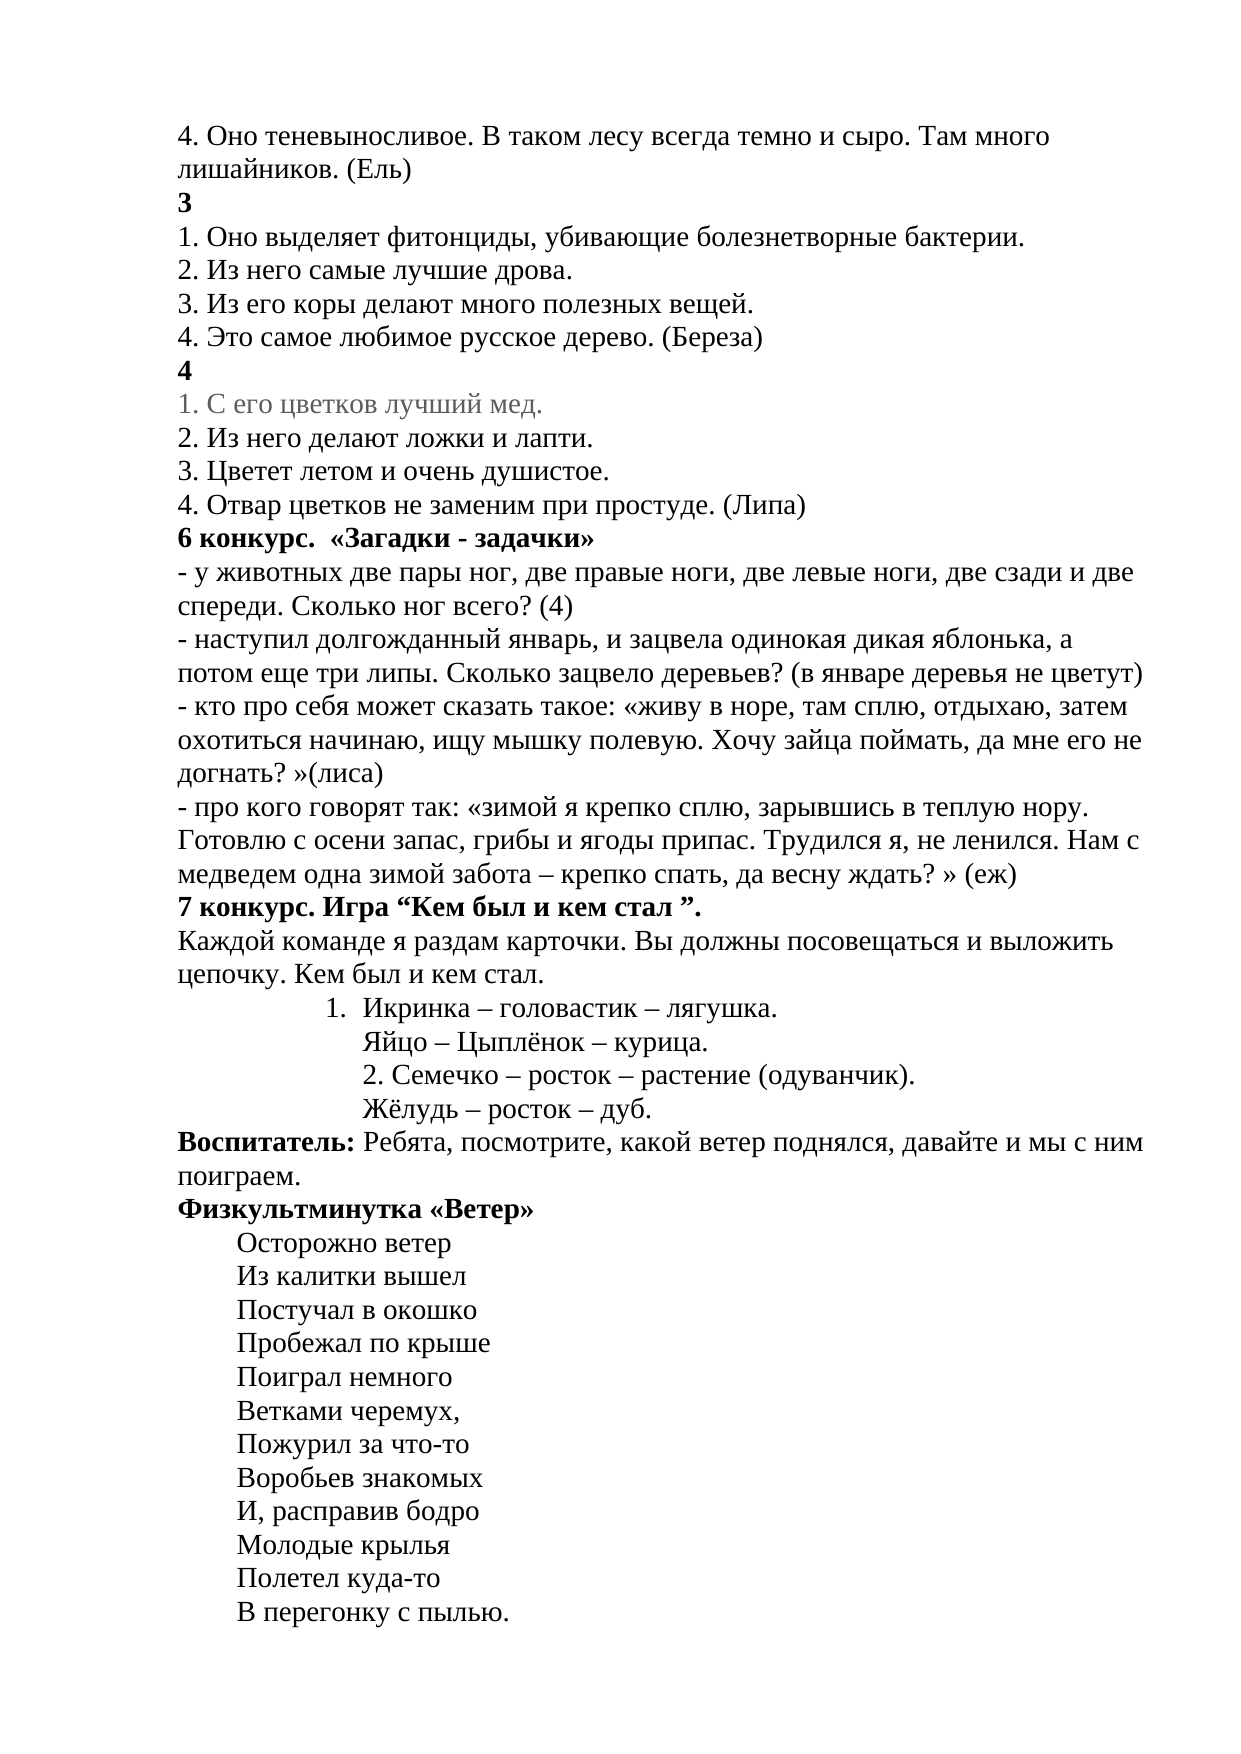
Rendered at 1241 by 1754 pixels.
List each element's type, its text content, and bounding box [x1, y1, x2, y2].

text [177, 118, 1152, 185]
text Поиграл немного [207, 1359, 1124, 1393]
text 1. С его цветков лучший мед. [177, 386, 1152, 420]
text Пожурил за что-то [207, 1426, 1124, 1460]
text Из калитки вышел [207, 1258, 1124, 1292]
text 2. Из него делают ложки и лапти. 3. Цветет летом и очень душистое. 4. Отвар цветков не заменим при простуде. (Липа) [177, 420, 1152, 521]
text - у животных две пары ног, две правые ноги, две левые ноги, две сзади и две спереди. Сколько ног всего? (4) [177, 554, 1152, 621]
text Каждой команде я раздам карточки. Вы должны посовещаться и выложить цепочку. Кем был и кем стал. [177, 923, 1152, 990]
text - про кого говорят так: «зимой я крепко сплю, зарывшись в теплую нору. Готовлю с осени запас, грибы и ягоды припас. Трудился я, не ленился. Нам с медведем одна зимой забота – крепко спать, да весну ждать? » (еж) [177, 789, 1152, 889]
text 4 [177, 353, 1152, 386]
text Постучал в окошко [207, 1292, 1124, 1326]
text 3 [177, 185, 1152, 219]
text И, расправив бодро [207, 1493, 1124, 1527]
text Осторожно ветер [207, 1225, 1124, 1258]
text 7 конкурс. Игра “Кем был и кем стал ”. [177, 889, 1152, 923]
text - наступил долгожданный январь, и зацвела одинокая дикая яблонька, а потом еще три липы. Сколько зацвело деревьев? (в январе деревья не цветут) [177, 621, 1152, 688]
text Воспитатель: Ребята, посмотрите, какой ветер поднялся, давайте и мы с ним поиграем. [177, 1124, 1152, 1191]
text Ветками черемух, [207, 1393, 1124, 1426]
text - кто про себя может сказать такое: «живу в норе, там сплю, отдыхаю, затем охотиться начинаю, ищу мышку полевую. Хочу зайца поймать, да мне его не догнать? »(лиса) [177, 688, 1152, 789]
text Пробежал по крыше [207, 1326, 1124, 1359]
text 1. Оно выделяет фитонциды, убивающие болезнетворные бактерии. 2. Из него самые лучшие дрова. 3. Из его коры делают много полезных вещей. 4. Это самое любимое русское дерево. (Береза) [177, 219, 1152, 353]
text Физкультминутка «Ветер» [177, 1191, 1152, 1225]
text 6 конкурс. «Загадки - задачки» [177, 521, 1152, 554]
text В перегонку с пылью. [207, 1594, 1124, 1627]
list Икринка – головастик – лягушка. Яйцо – Цыплёнок – курица. 2. Семечко – росток – растение (одуванчик). Жёлудь – росток – дуб. [325, 990, 1152, 1124]
text Полетел куда-то [207, 1560, 1124, 1594]
text Молодые крылья [207, 1527, 1124, 1560]
text Воробьев знакомых [207, 1460, 1124, 1493]
